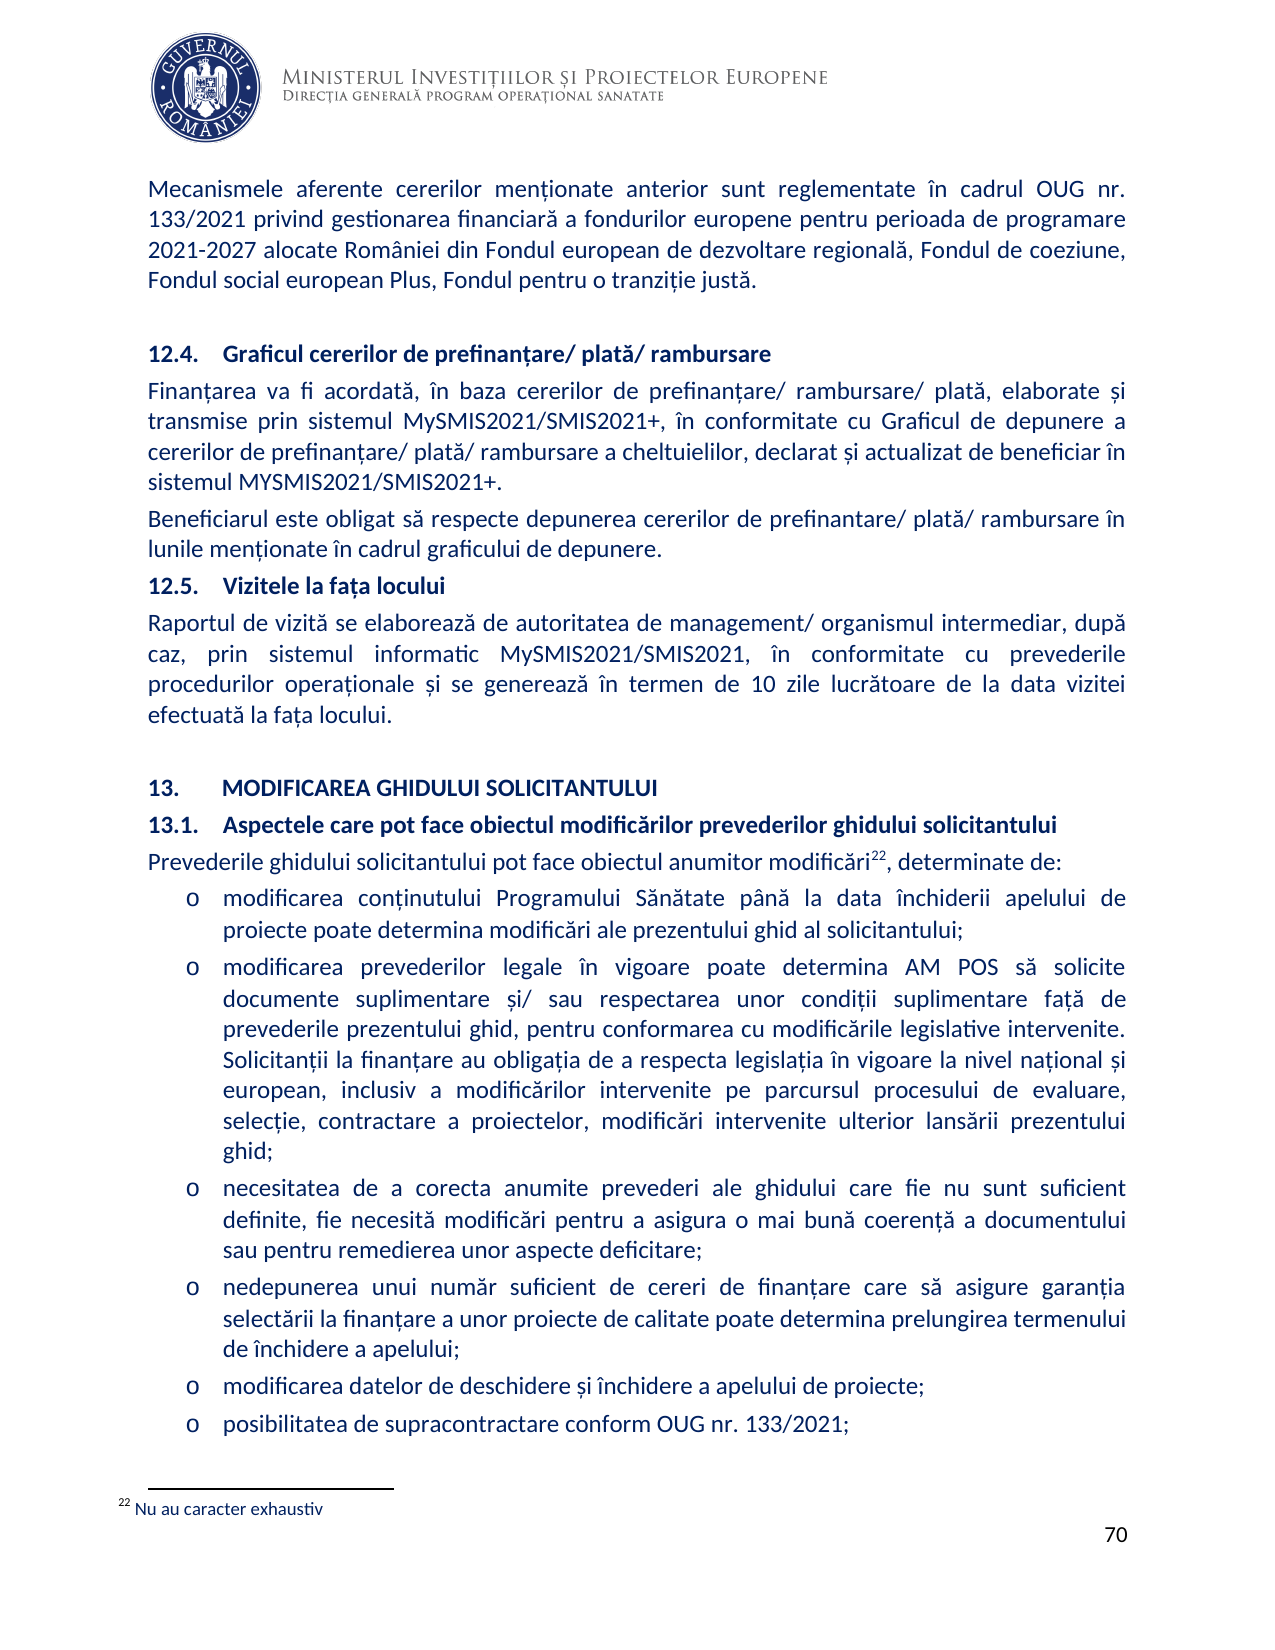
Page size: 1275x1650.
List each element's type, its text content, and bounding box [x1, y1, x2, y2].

list Graficul cererilor de prefinanțare/ plată/ rambursare [148, 338, 1127, 368]
picture [147, 29, 852, 145]
text Raportul de vizită se elaborează de autoritatea de management/ organismul intermediar, după caz, prin sistemul informatic MySMIS2021/SMIS2021, în conformitate cu prevederile procedurilor operaționale și se generează în termen de 10 zile lucrătoare de la data vizitei efectuată la fața locului. [148, 607, 1127, 729]
text Beneficiarul este obligat să respecte depunerea cererilor de prefinantare/ plată/ rambursare în lunile menționate în cadrul graficului de depunere. [148, 503, 1127, 564]
text Finanțarea va fi acordată, în baza cererilor de prefinanțare/ rambursare/ plată, elaborate și transmise prin sistemul MySMIS2021/SMIS2021+, în conformitate cu Graficul de depunere a cererilor de prefinanțare/ plată/ rambursare a cheltuielilor, declarat și actualizat de beneficiar în sistemul MYSMIS2021/SMIS2021+. [148, 375, 1127, 497]
list Aspectele care pot face obiectul modificărilor prevederilor ghidului solicitantului [148, 809, 1127, 839]
list MODIFICAREA GHIDULUI SOLICITANTULUI [148, 772, 1127, 803]
list posibilitatea de supracontractare conform OUG nr. 133/2021; [185, 1408, 1127, 1440]
list Vizitele la fața locului [148, 570, 1127, 601]
list modificarea prevederilor legale în vigoare poate determina AM POS să solicite documente suplimentare și/ sau respectarea unor condiții suplimentare față de prevederile prezentului ghid, pentru conformarea cu modificările legislative intervenite. Solicitanții la finanțare au obligația de a respecta legislația în vigoare la nivel național și european, inclusiv a modificărilor intervenite pe parcursul procesului de evaluare, selecție, contractare a proiectelor, modificări intervenite ulterior lansării prezentului ghid; [185, 951, 1127, 1166]
text Mecanismele aferente cererilor menționate anterior sunt reglementate în cadrul OUG nr. 133/2021 privind gestionarea financiară a fondurilor europene pentru perioada de programare 2021-2027 alocate României din Fondul european de dezvoltare regională, Fondul de coeziune, Fondul social european Plus, Fondul pentru o tranziție justă. [148, 173, 1127, 295]
text Prevederile ghidului solicitantului pot face obiectul anumitor modificări, determinate de: [148, 846, 1127, 876]
list modificarea datelor de deschidere și închidere a apelului de proiecte; [185, 1370, 1127, 1402]
list necesitatea de a corecta anumite prevederi ale ghidului care fie nu sunt suficient definite, fie necesită modificări pentru a asigura o mai bună coerență a documentului sau pentru remedierea unor aspecte deficitare; [185, 1172, 1127, 1265]
list modificarea conținutului Programului Sănătate până la data închiderii apelului de proiecte poate determina modificări ale prezentului ghid al solicitantului; [185, 883, 1127, 945]
list nedepunerea unui număr suficient de cereri de finanțare care să asigure garanția selectării la finanțare a unor proiecte de calitate poate determina prelungirea termenului de închidere a apelului; [185, 1271, 1127, 1364]
